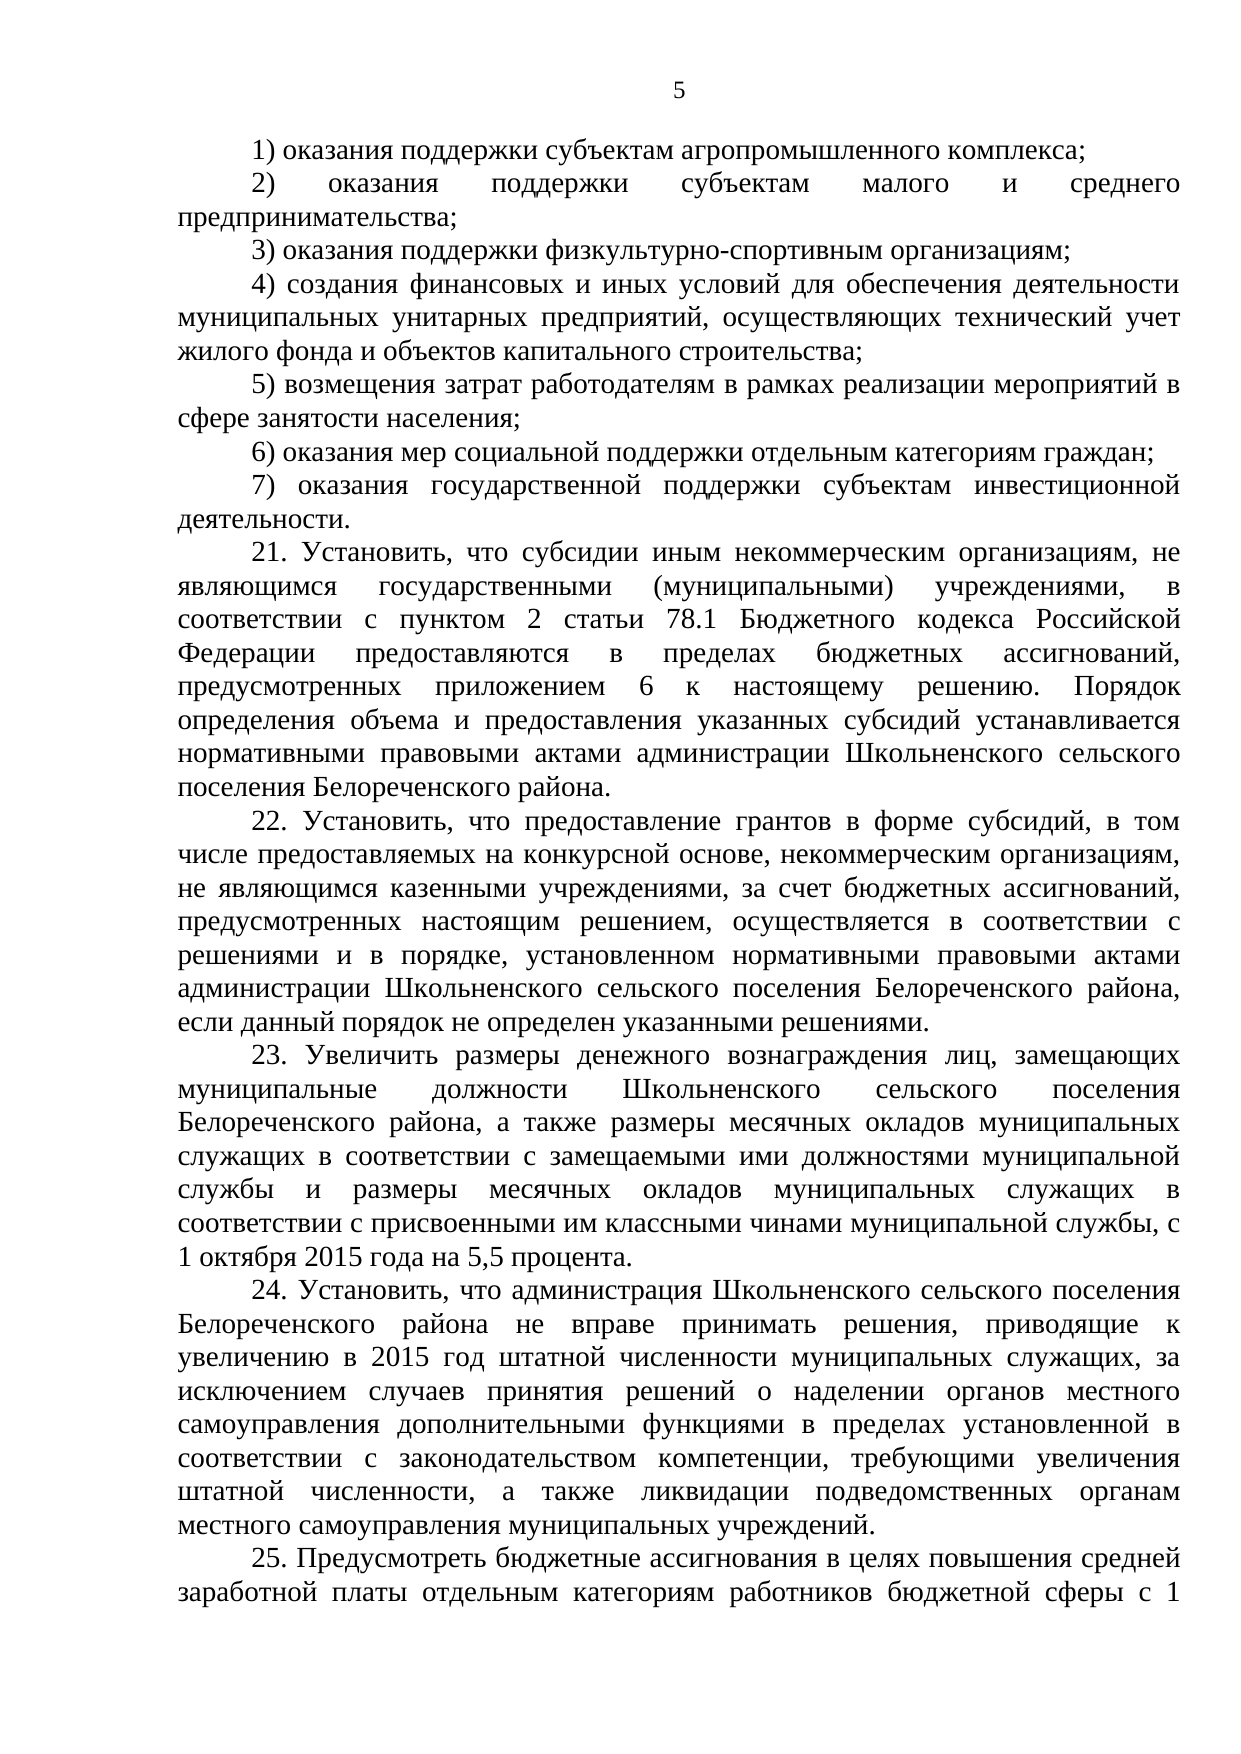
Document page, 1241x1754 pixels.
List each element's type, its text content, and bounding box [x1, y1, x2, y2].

text 4) создания финансовых и иных условий для обеспечения деятельности муниципальных унитарных предприятий, осуществляющих технический учет жилого фонда и объектов капитального строительства; [177, 266, 1181, 367]
text 21. Установить, что субсидии иным некоммерческим организациям, не являющимся государственными (муниципальными) учреждениями, в соответствии с пунктом 2 статьи 78.1 Бюджетного кодекса Российской Федерации предоставляются в пределах бюджетных ассигнований, предусмотренных приложением 6 к настоящему решению. Порядок определения объема и предоставления указанных субсидий устанавливается нормативными правовыми актами администрации Школьненского сельского поселения Белореченского района. [177, 534, 1181, 803]
text 7) оказания государственной поддержки субъектам инвестиционной деятельности. [177, 467, 1181, 534]
text 5) возмещения затрат работодателям в рамках реализации мероприятий в сфере занятости населения; [177, 367, 1181, 434]
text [177, 1541, 1181, 1608]
text 1) оказания поддержки субъектам агропромышленного комплекса; [177, 132, 1181, 165]
text 3) оказания поддержки физкультурно-спортивным организациям; [177, 232, 1181, 266]
text 24. Установить, что администрация Школьненского сельского поселения Белореченского района не вправе принимать решения, приводящие к увеличению в 2015 год штатной численности муниципальных служащих, за исключением случаев принятия решений о наделении органов местного самоуправления дополнительными функциями в пределах установленной в соответствии с законодательством компетенции, требующими увеличения штатной численности, а также ликвидации подведомственных органам местного самоуправления муниципальных учреждений. [177, 1272, 1181, 1541]
text 6) оказания мер социальной поддержки отдельным категориям граждан; [177, 434, 1181, 467]
text 23. Увеличить размеры денежного вознаграждения лиц, замещающих муниципальные должности Школьненского сельского поселения Белореченского района, а также размеры месячных окладов муниципальных служащих в соответствии с замещаемыми ими должностями муниципальной службы и размеры месячных окладов муниципальных служащих в соответствии с присвоенными им классными чинами муниципальной службы, с 1 октября 2015 года на 5,5 процента. [177, 1037, 1181, 1272]
text 2) оказания поддержки субъектам малого и среднего предпринимательства; [177, 165, 1181, 232]
text 22. Установить, что предоставление грантов в форме субсидий, в том числе предоставляемых на конкурсной основе, некоммерческим организациям, не являющимся казенными учреждениями, за счет бюджетных ассигнований, предусмотренных настоящим решением, осуществляется в соответствии с решениями и в порядке, установленном нормативными правовыми актами администрации Школьненского сельского поселения Белореченского района, если данный порядок не определен указанными решениями. [177, 803, 1181, 1037]
